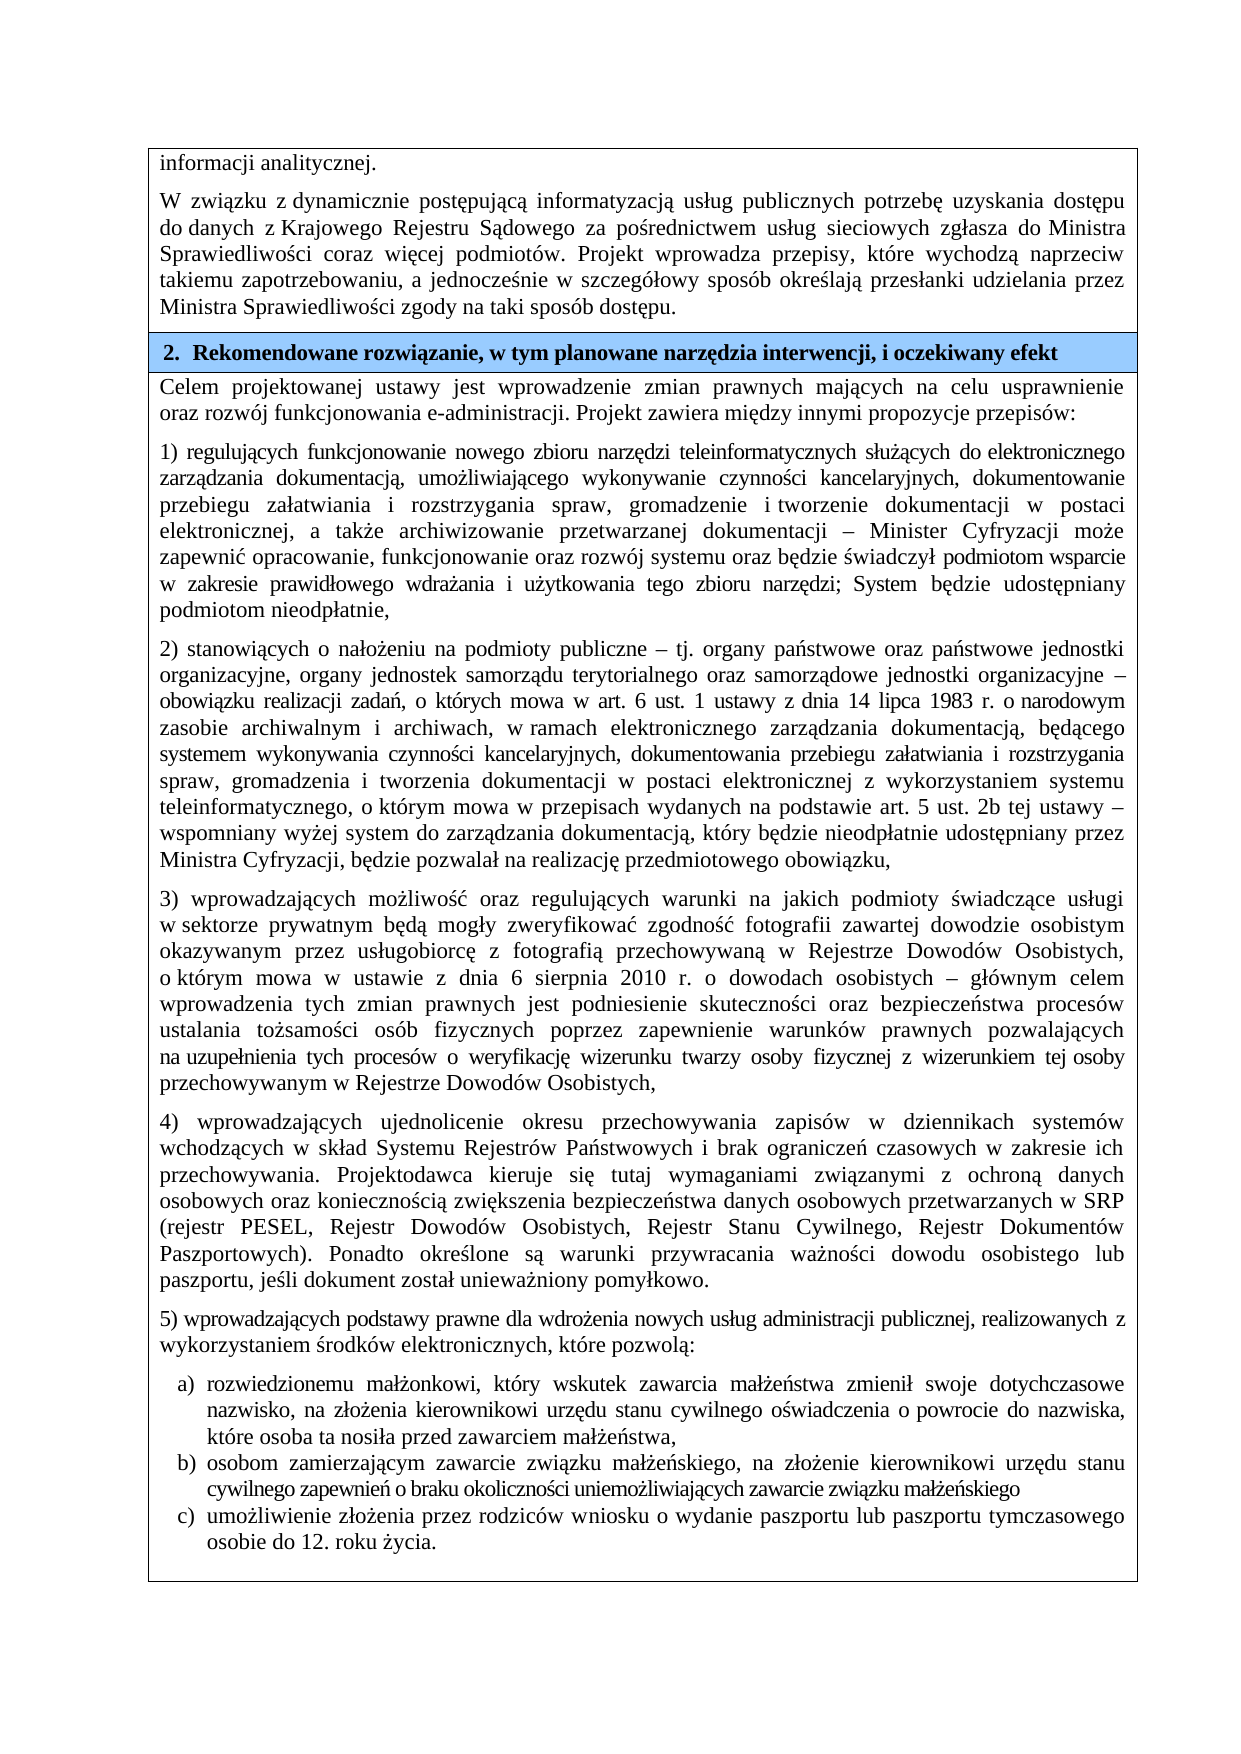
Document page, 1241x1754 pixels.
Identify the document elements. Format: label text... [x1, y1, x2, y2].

table_cell Rekomendowane rozwiązanie, w tym planowane narzędzia interwencji, i oczekiwany efekt [149, 333, 1137, 372]
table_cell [149, 373, 1137, 1581]
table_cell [149, 149, 1137, 332]
